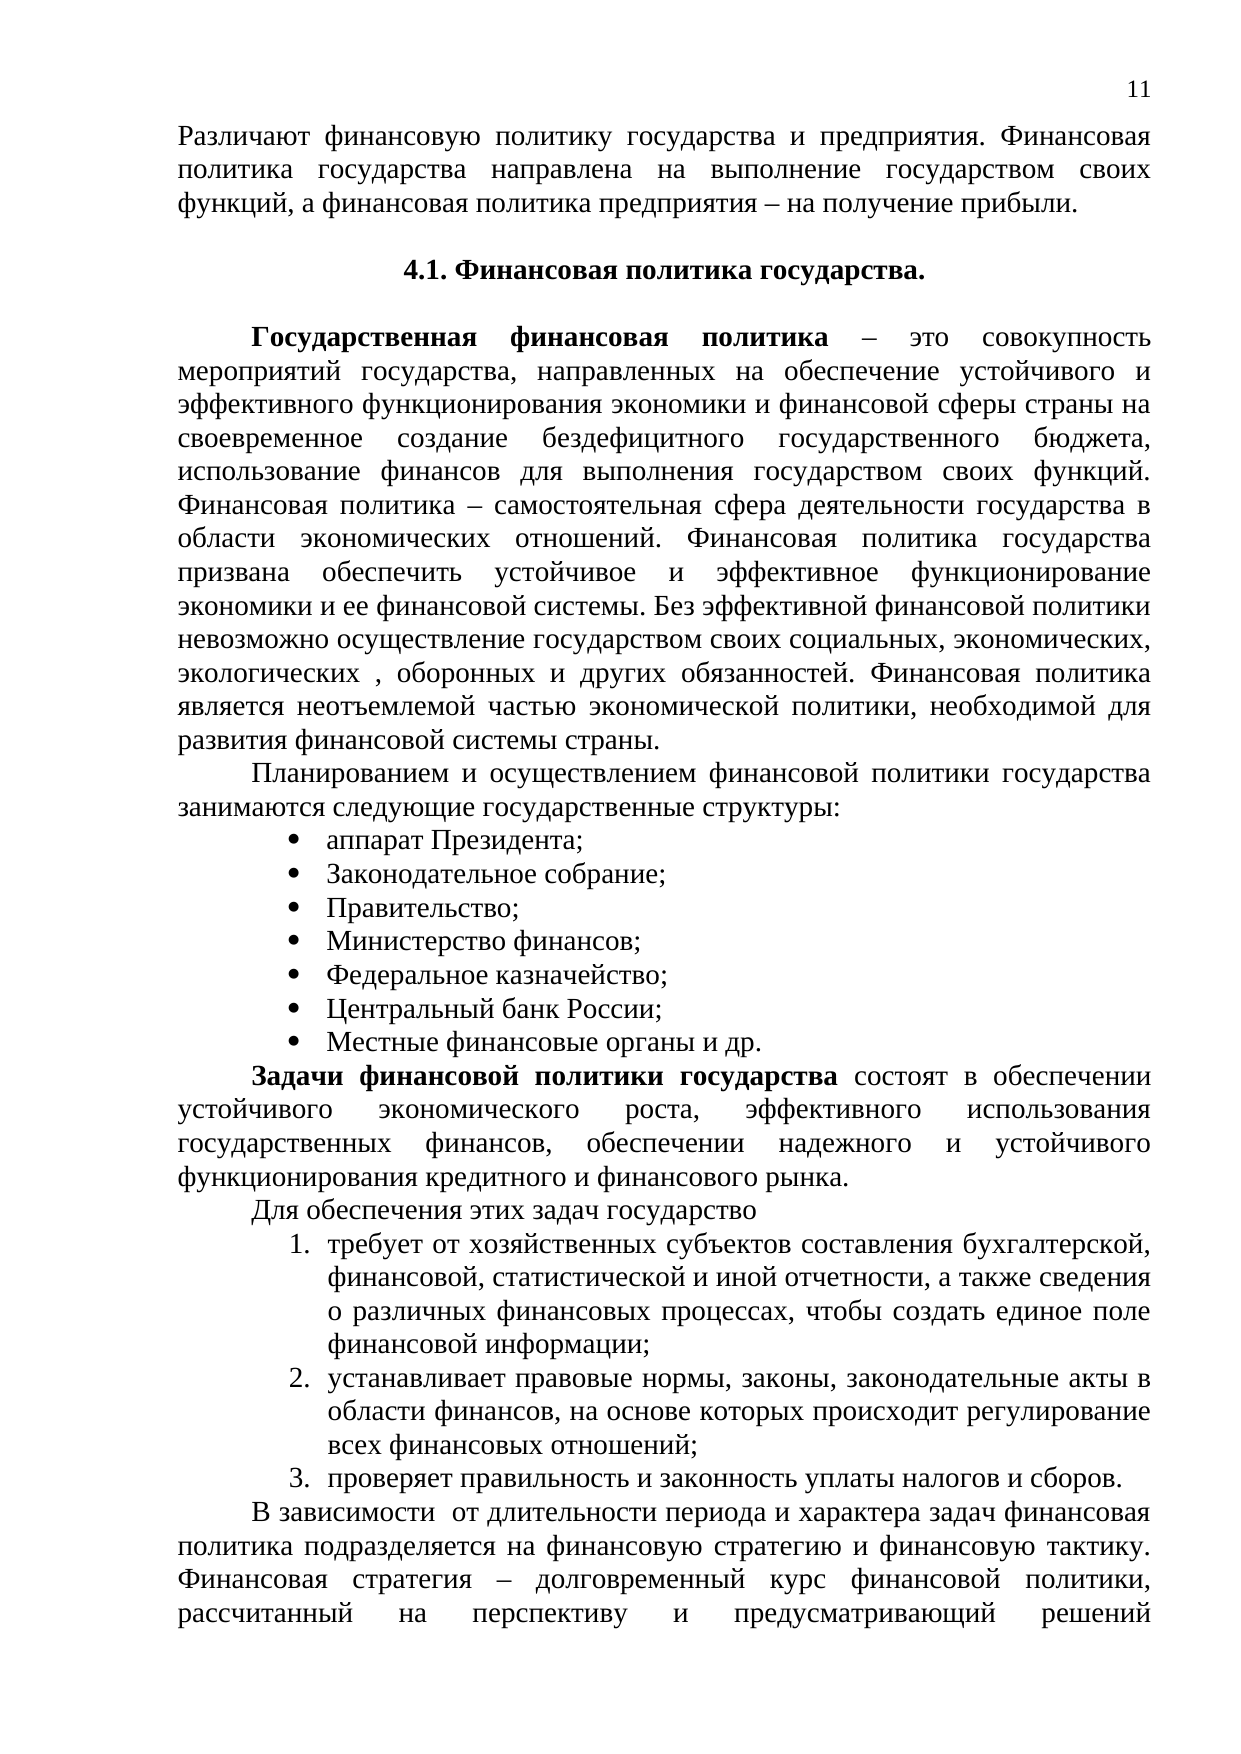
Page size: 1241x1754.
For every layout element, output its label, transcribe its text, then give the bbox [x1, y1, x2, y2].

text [177, 1494, 1152, 1628]
list Законодательное собрание; [288, 856, 1152, 890]
list требует от хозяйственных субъектов составления бухгалтерской, финансовой, статистической и иной отчетности, а также сведения о различных финансовых процессах, чтобы создать единое поле финансовой информации; [288, 1226, 1152, 1360]
list Центральный банк России; [288, 991, 1152, 1024]
list Федеральное казначейство; [288, 957, 1152, 991]
text 4.1. Финансовая политика государства. [177, 252, 1152, 286]
list устанавливает правовые нормы, законы, законодательные акты в области финансов, на основе которых происходит регулирование всех финансовых отношений; [288, 1360, 1152, 1461]
text Для обеспечения этих задач государство [177, 1192, 1152, 1226]
text Планированием и осуществлением финансовой политики государства занимаются следующие государственные структуры: [177, 755, 1152, 822]
list Правительство; [288, 890, 1152, 923]
text Задачи финансовой политики государства состоят в обеспечении устойчивого экономического роста, эффективного использования государственных финансов, обеспечении надежного и устойчивого функционирования кредитного и финансового рынка. [177, 1058, 1152, 1192]
list проверяет правильность и законность уплаты налогов и сборов. [288, 1461, 1152, 1494]
text Государственная финансовая политика – это совокупность мероприятий государства, направленных на обеспечение устойчивого и эффективного функционирования экономики и финансовой сферы страны на своевременное создание бездефицитного государственного бюджета, использование финансов для выполнения государством своих функций. Финансовая политика – самостоятельная сфера деятельности государства в области экономических отношений. Финансовая политика государства призвана обеспечить устойчивое и эффективное функционирование экономики и ее финансовой системы. Без эффективной финансовой политики невозможно осуществление государством своих социальных, экономических, экологических , оборонных и других обязанностей. Финансовая политика является неотъемлемой частью экономической политики, необходимой для развития финансовой системы страны. [177, 319, 1152, 755]
list аппарат Президента; [288, 822, 1152, 856]
list Министерство финансов; [288, 923, 1152, 957]
list Местные финансовые органы и др. [288, 1024, 1152, 1058]
text Различают финансовую политику государства и предприятия. Финансовая политика государства направлена на выполнение государством своих функций, а финансовая политика предприятия – на получение прибыли. [177, 118, 1152, 219]
